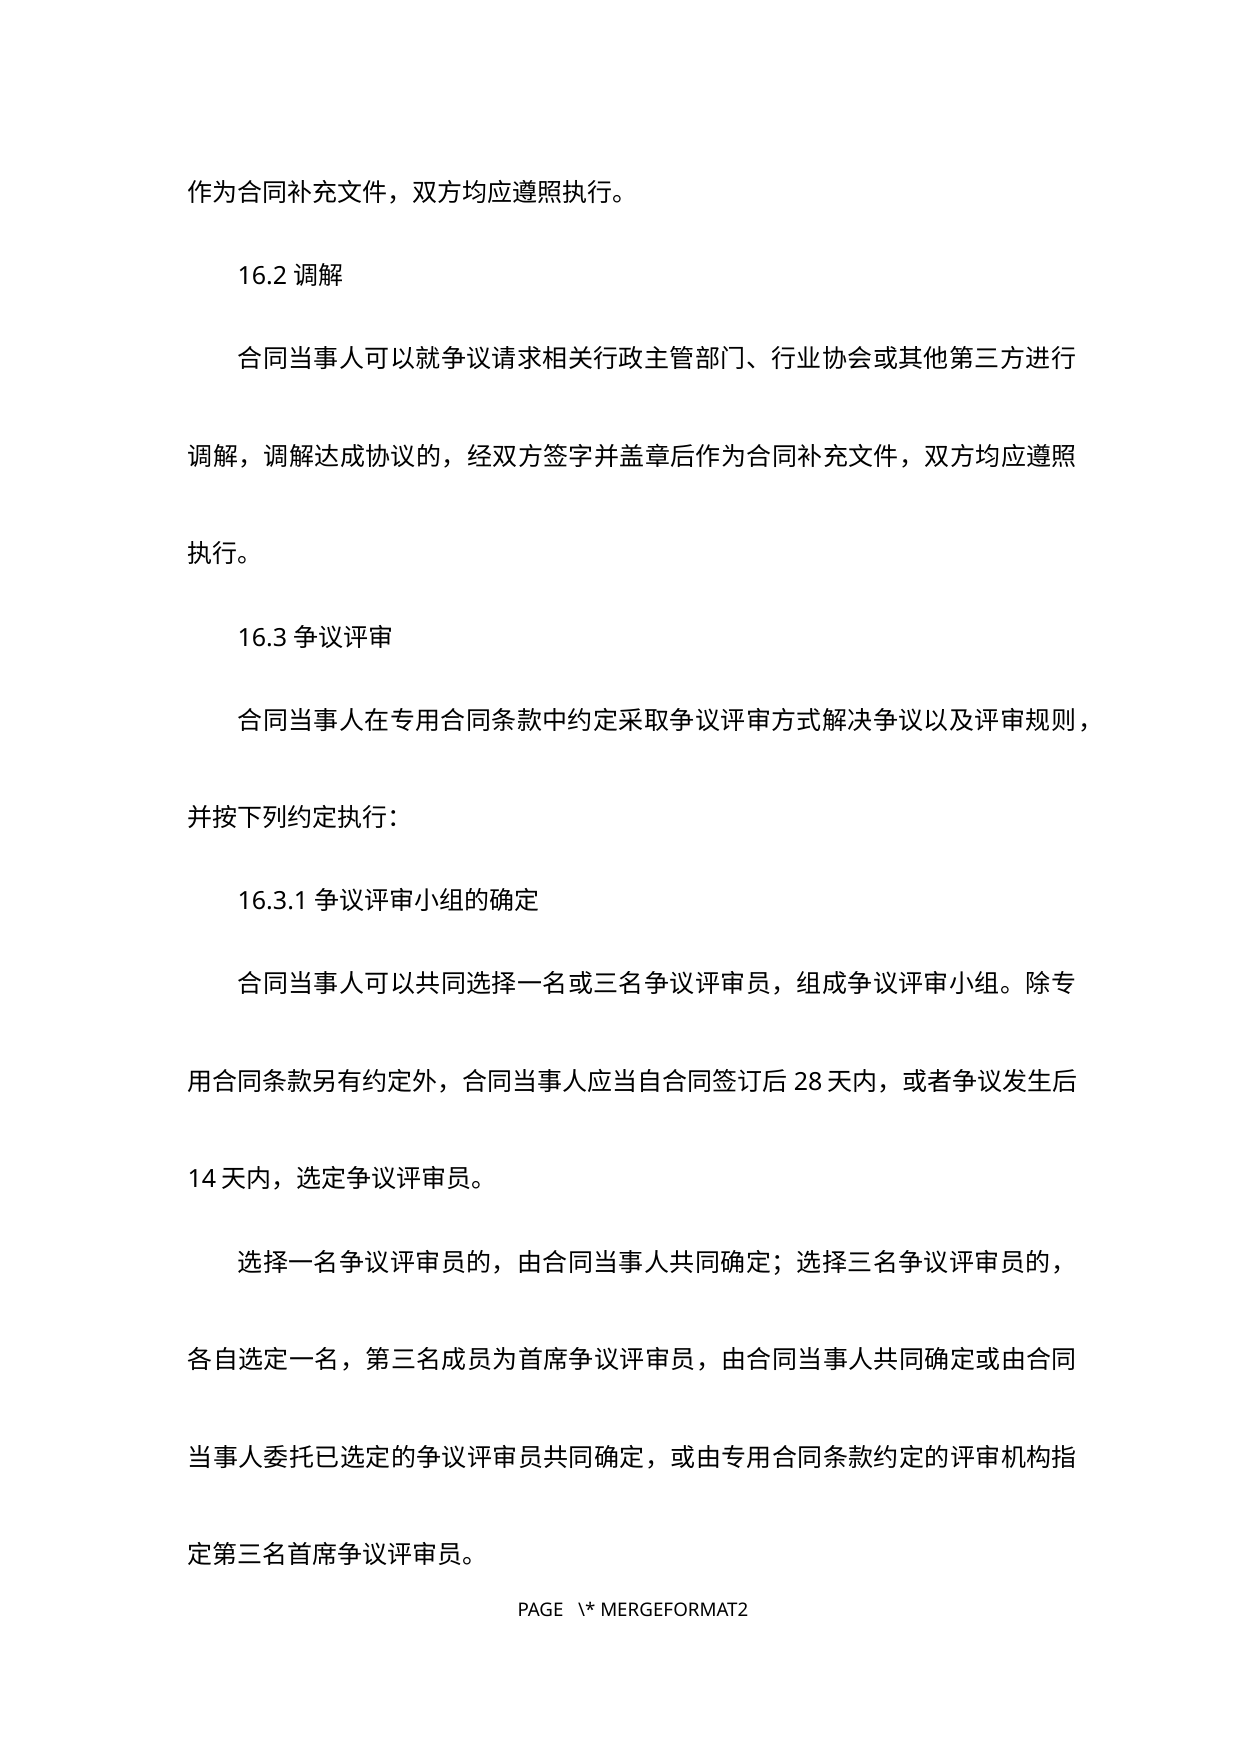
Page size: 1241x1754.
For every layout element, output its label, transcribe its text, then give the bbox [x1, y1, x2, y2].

text 合同当事人可以就争议请求相关行政主管部门、行业协会或其他第三方进行调解，调解达成协议的，经双方签字并盖章后作为合同补充文件，双方均应遵照执行。 [187, 324, 1078, 584]
text 选择一名争议评审员的，由合同当事人共同确定；选择三名争议评审员的，各自选定一名，第三名成员为首席争议评审员，由合同当事人共同确定或由合同当事人委托已选定的争议评审员共同确定，或由专用合同条款约定的评审机构指定第三名首席争议评审员。 [187, 1228, 1078, 1585]
text 合同当事人可以共同选择一名或三名争议评审员，组成争议评审小组。除专用合同条款另有约定外，合同当事人应当自合同签订后28天内，或者争议发生后14天内，选定争议评审员。 [187, 949, 1078, 1209]
text 16.3 争议评审 [187, 603, 1078, 668]
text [187, 158, 1078, 223]
text 合同当事人在专用合同条款中约定采取争议评审方式解决争议以及评审规则，并按下列约定执行： [187, 686, 1078, 848]
text 16.3.1 争议评审小组的确定 [187, 866, 1078, 931]
text 16.2 调解 [187, 241, 1078, 306]
